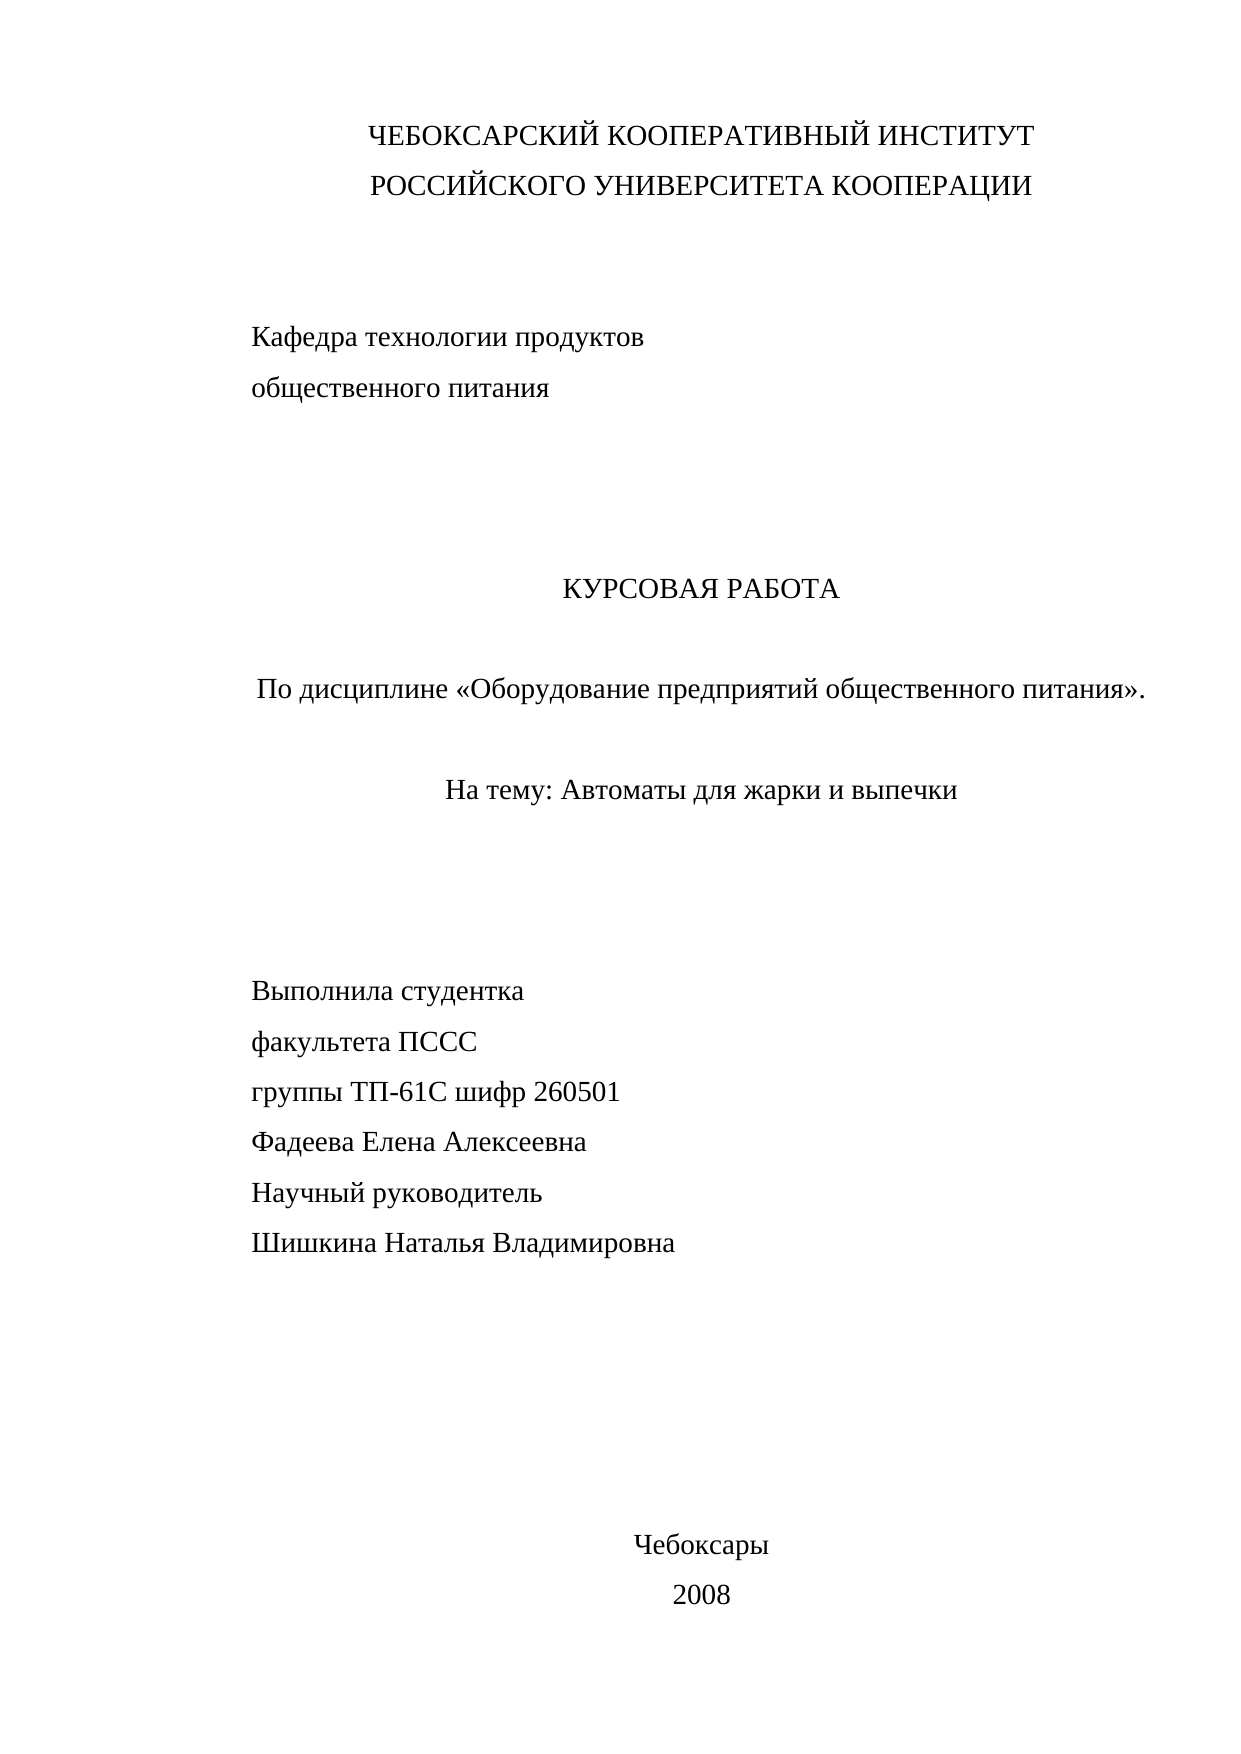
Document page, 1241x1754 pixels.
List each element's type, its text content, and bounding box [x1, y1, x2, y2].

text Кафедра технологии продуктов [177, 319, 1152, 353]
text Шишкина Наталья Владимировна [177, 1225, 1152, 1258]
text ЧЕБОКСАРСКИЙ КООПЕРАТИВНЫЙ ИНСТИТУТ [177, 118, 1152, 152]
text На тему: Автоматы для жарки и выпечки [177, 772, 1152, 806]
text Научный руководитель [177, 1175, 1152, 1208]
text 2008 [177, 1577, 1152, 1611]
text Фадеева Елена Алексеевна [177, 1124, 1152, 1158]
text КУРСОВАЯ РАБОТА [177, 571, 1152, 604]
text группы ТП-61С шифр 260501 [177, 1074, 1152, 1108]
text Выполнила студентка [177, 973, 1152, 1007]
text РОССИЙСКОГО УНИВЕРСИТЕТА КООПЕРАЦИИ [177, 168, 1152, 202]
text Чебоксары [177, 1527, 1152, 1560]
text факультета ПССС [177, 1024, 1152, 1057]
text общественного питания [177, 370, 1152, 403]
text По дисциплине «Оборудование предприятий общественного питания». [177, 672, 1152, 705]
